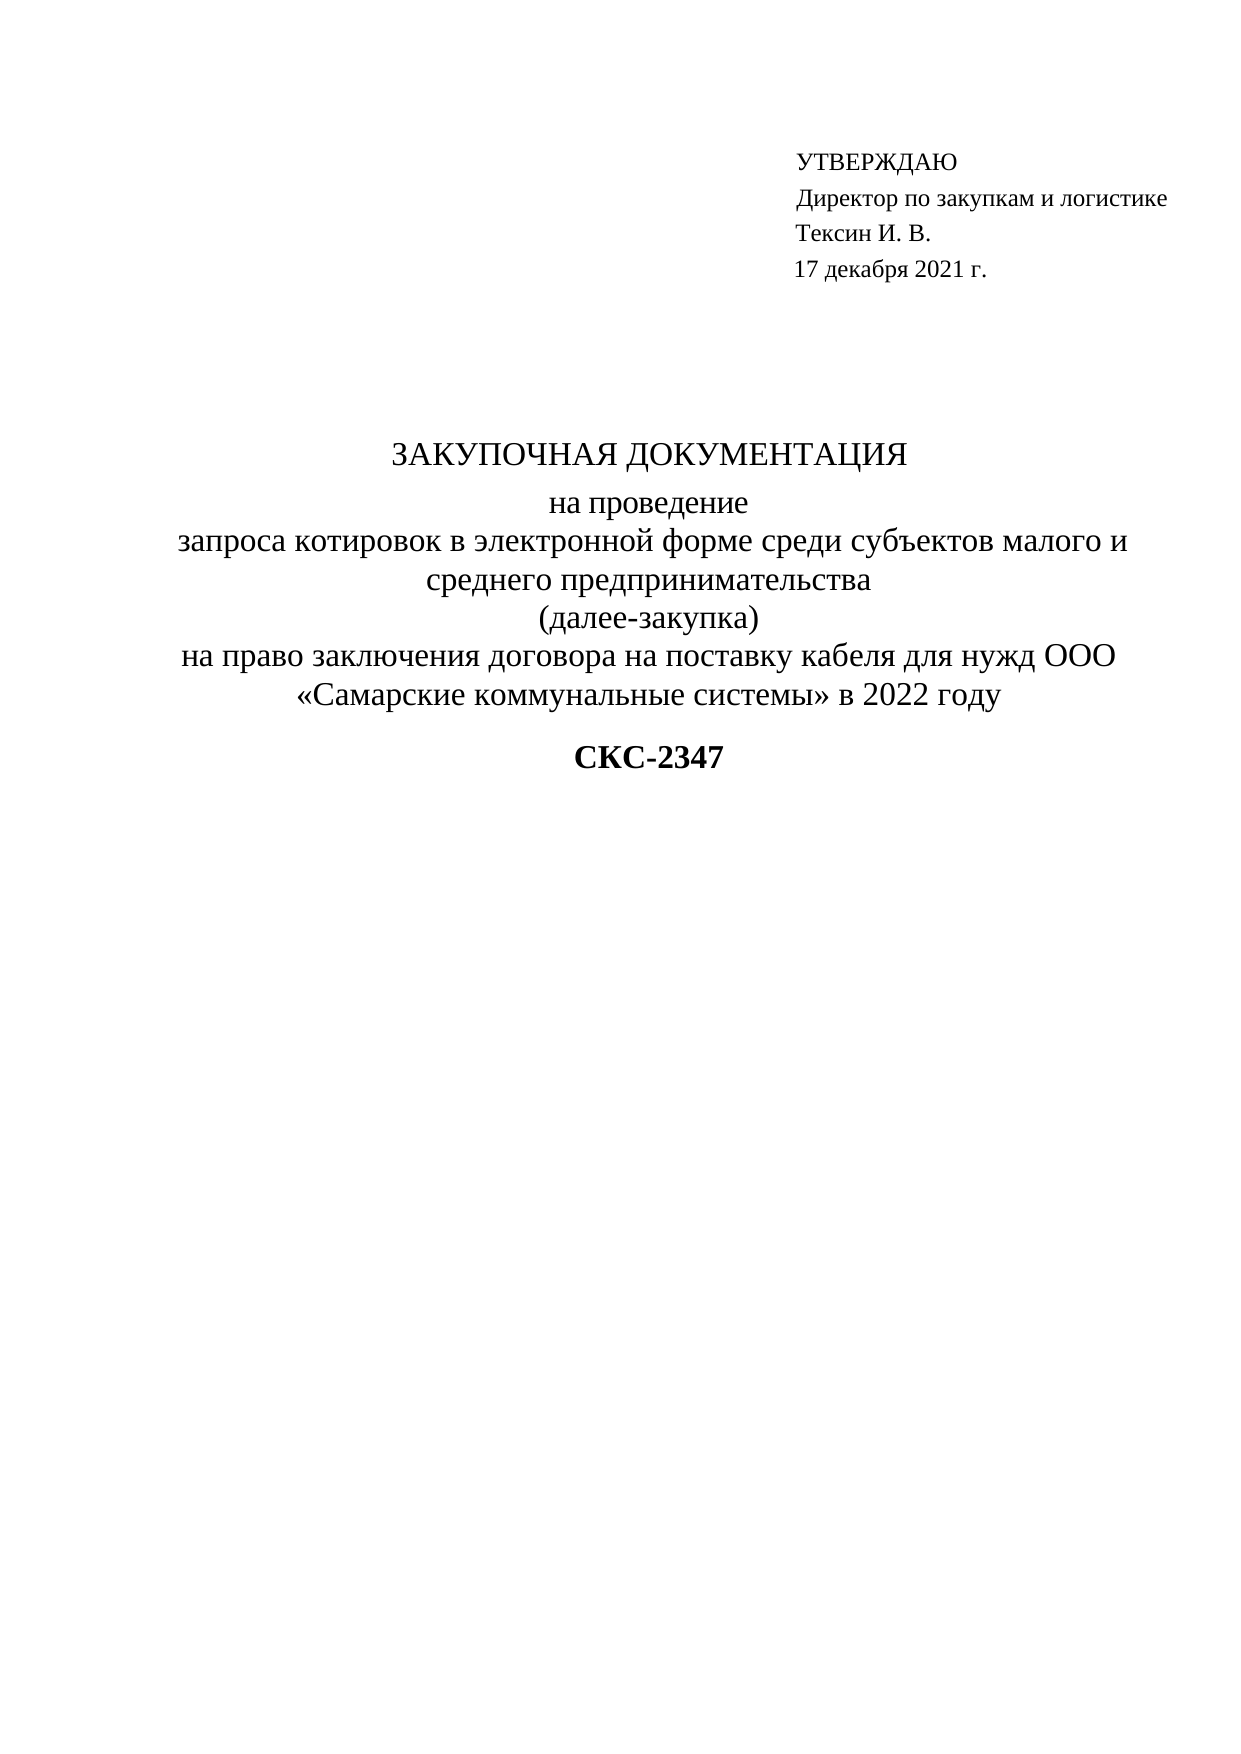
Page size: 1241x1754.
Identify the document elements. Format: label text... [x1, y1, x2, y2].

text СКС-2347 [131, 737, 1166, 775]
text на право заключения договора на поставку кабеля для нужд ООО «Самарские коммунальные системы» в 2022 году [131, 635, 1166, 712]
text ЗАКУПОЧНАЯ ДОКУМЕНТАЦИЯ [131, 434, 1168, 472]
text запроса котировок в электронной форме среди субъектов малого и среднего предпринимательства [131, 520, 1166, 597]
text УТВЕРЖДАЮ [796, 147, 1168, 175]
text Директор по закупкам и логистике [131, 183, 1168, 211]
text 17 декабря 2021 г. [131, 254, 1168, 283]
text (далее-закупка) [131, 597, 1166, 635]
text Тексин И. В. [131, 218, 1168, 247]
text на проведение [131, 482, 1166, 520]
